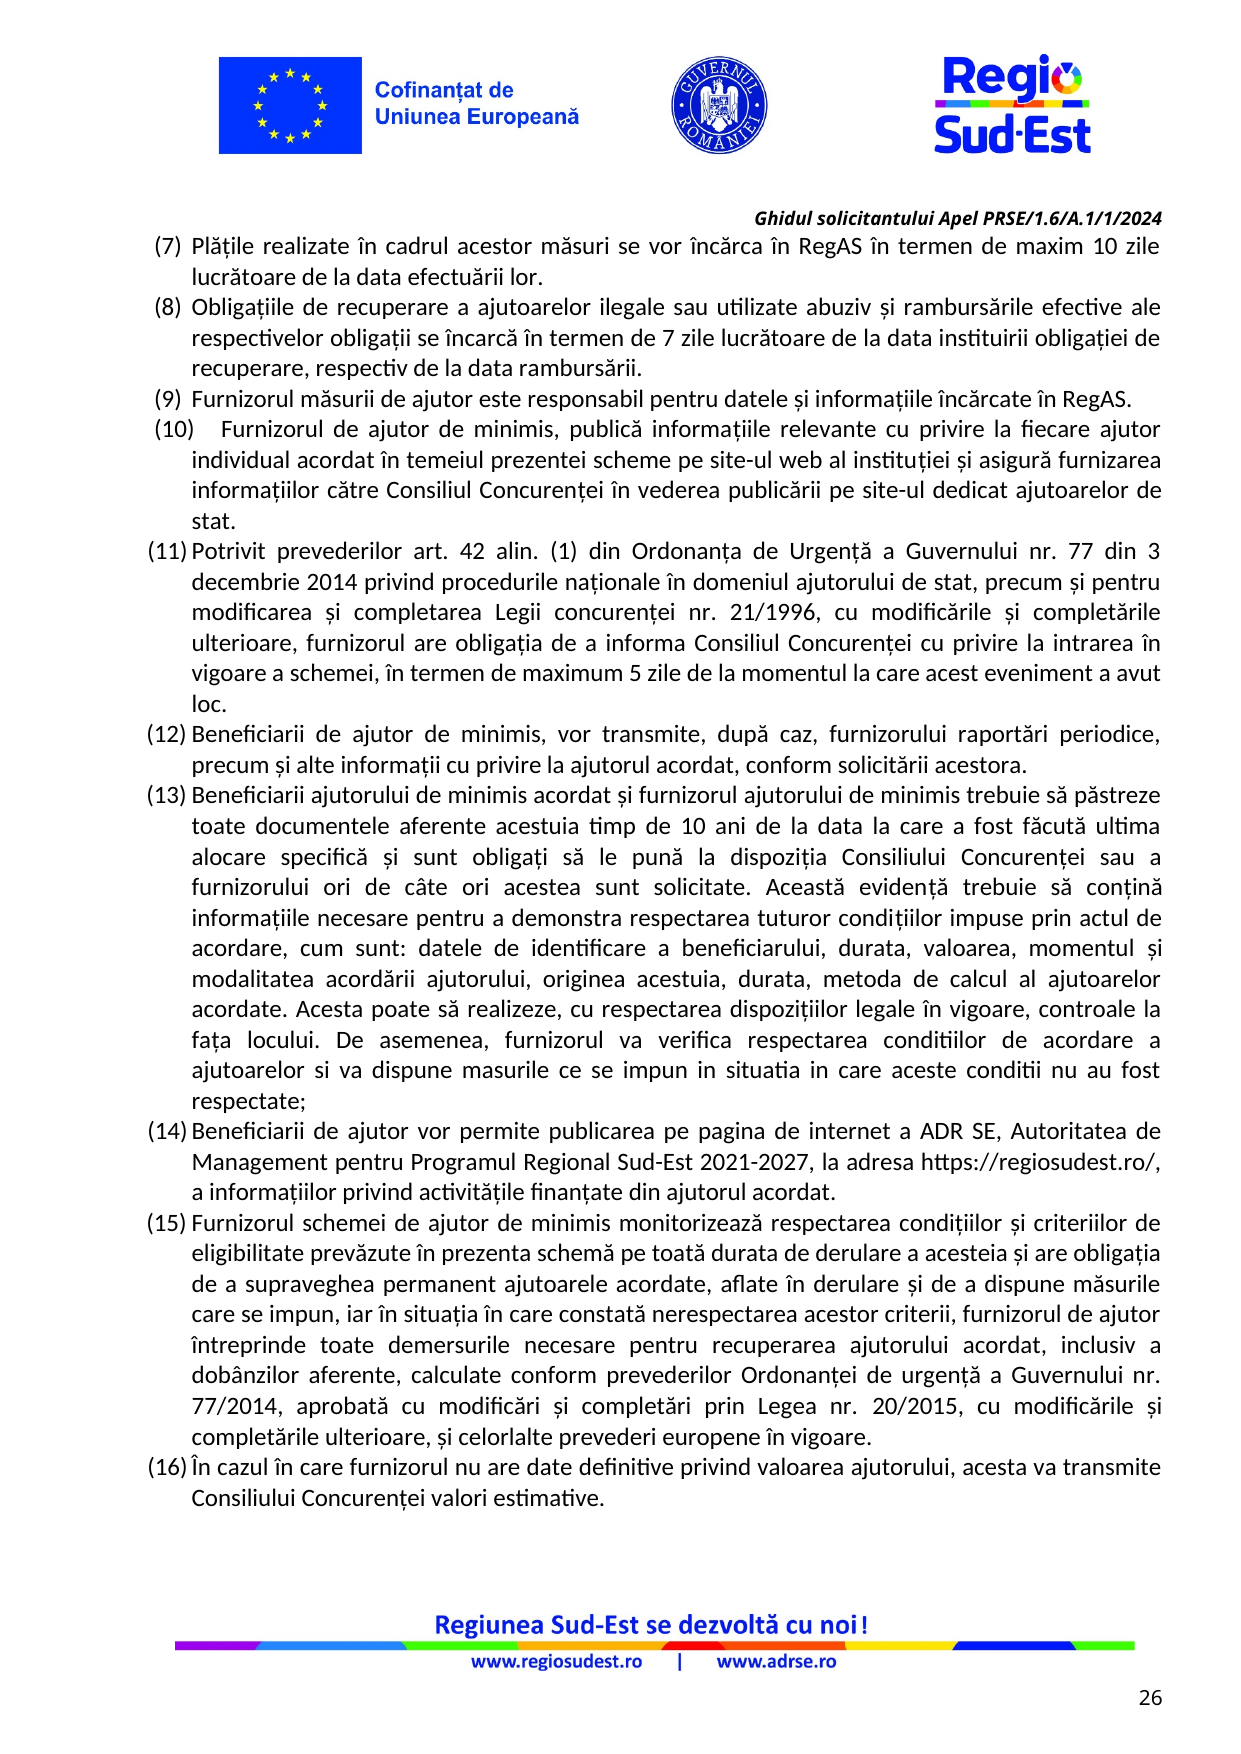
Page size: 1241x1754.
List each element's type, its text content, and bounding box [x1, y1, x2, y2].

list În cazul în care furnizorul nu are date definitive privind valoarea ajutorului, acesta va transmite Consiliului Concurenței valori estimative. [147, 1451, 1162, 1512]
list Beneficiarii de ajutor vor permite publicarea pe pagina de internet a ADR SE, Autoritatea de Management pentru Programul Regional Sud-Est 2021-2027, la adresa https://regiosudest.ro/, a informațiilor privind activitățile finanțate din ajutorul acordat. [147, 1115, 1162, 1207]
list Furnizorul măsurii de ajutor este responsabil pentru datele și informațiile încărcate în RegAS. [154, 383, 1162, 413]
list Plățile realizate în cadrul acestor măsuri se vor încărca în RegAS în termen de maxim 10 zile lucrătoare de la data efectuării lor. [154, 230, 1162, 291]
picture [175, 1614, 1135, 1671]
list Furnizorul schemei de ajutor de minimis monitorizează respectarea condițiilor și criteriilor de eligibilitate prevăzute în prezenta schemă pe toată durata de derulare a acesteia și are obligația de a supraveghea permanent ajutoarele acordate, aflate în derulare și de a dispune măsurile care se impun, iar în situația în care constată nerespectarea acestor criterii, furnizorul de ajutor întreprinde toate demersurile necesare pentru recuperarea ajutorului acordat, inclusiv a dobânzilor aferente, calculate conform prevederilor Ordonanței de urgență a Guvernului nr. 77/2014, aprobată cu modificări și completări prin Legea nr. 20/2015, cu modificările și completările ulterioare, și celorlalte prevederi europene în vigoare. [146, 1207, 1162, 1451]
picture [218, 54, 1091, 155]
list Beneficiarii ajutorului de minimis acordat și furnizorul ajutorului de minimis trebuie să păstreze toate documentele aferente acestuia timp de 10 ani de la data la care a fost făcută ultima alocare specifică şi sunt obligaţi să le pună la dispoziţia Consiliului Concurenţei sau a furnizorului ori de câte ori acestea sunt solicitate. Această evidenţă trebuie să conţină informaţiile necesare pentru a demonstra respectarea tuturor condiţiilor impuse prin actul de acordare, cum sunt: datele de identificare a beneficiarului, durata, valoarea, momentul şi modalitatea acordării ajutorului, originea acestuia, durata, metoda de calcul al ajutoarelor acordate. Acesta poate să realizeze, cu respectarea dispozițiilor legale în vigoare, controale la faţa locului. De asemenea, furnizorul va verifica respectarea conditiilor de acordare a ajutoarelor si va dispune masurile ce se impun in situatia in care aceste conditii nu au fost respectate; [146, 780, 1162, 1115]
list Potrivit prevederilor art. 42 alin. (1) din Ordonanța de Urgență a Guvernului nr. 77 din 3 decembrie 2014 privind procedurile naționale în domeniul ajutorului de stat, precum și pentru modificarea și completarea Legii concurenței nr. 21/1996, cu modificările și completările ulterioare, furnizorul are obligația de a informa Consiliul Concurenței cu privire la intrarea în vigoare a schemei, în termen de maximum 5 zile de la momentul la care acest eveniment a avut loc. [147, 536, 1162, 719]
list Beneficiarii de ajutor de minimis, vor transmite, după caz, furnizorului raportări periodice, precum şi alte informaţii cu privire la ajutorul acordat, conform solicitării acestora. [146, 719, 1162, 780]
list Obligațiile de recuperare a ajutoarelor ilegale sau utilizate abuziv și rambursările efective ale respectivelor obligații se încarcă în termen de 7 zile lucrătoare de la data instituirii obligației de recuperare, respectiv de la data rambursării. [154, 291, 1162, 383]
list Furnizorul de ajutor de minimis, publică informaţiile relevante cu privire la fiecare ajutor individual acordat în temeiul prezentei scheme pe site-ul web al instituţiei şi asigură furnizarea informaţiilor către Consiliul Concurenţei în vederea publicării pe site-ul dedicat ajutoarelor de stat. [154, 413, 1162, 536]
